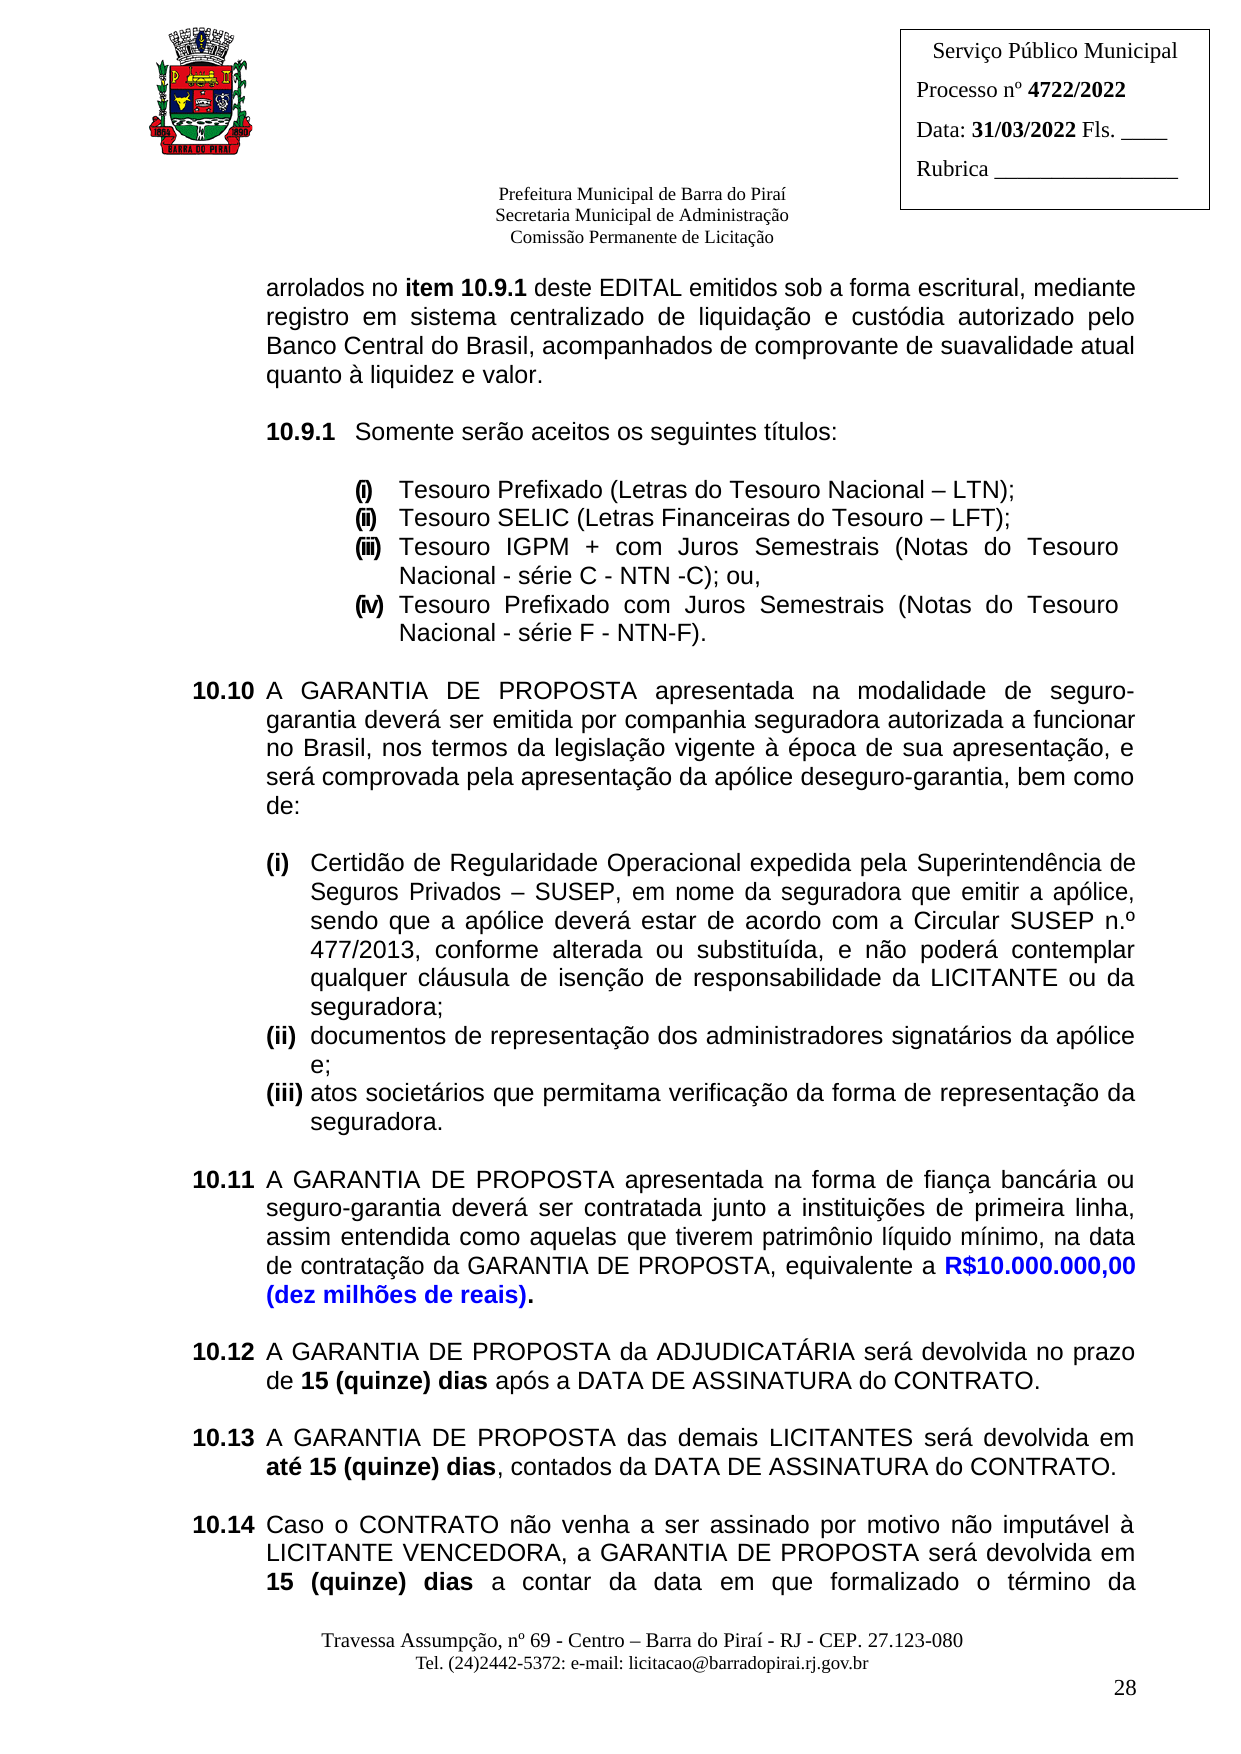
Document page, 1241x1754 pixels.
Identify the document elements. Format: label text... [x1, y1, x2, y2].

list documentos de representação dos administradores signatários da apólice e; [266, 1021, 1136, 1078]
list Certidão de Regularidade Operacional expedida pela Superintendência de Seguros Privados – SUSEP, em nome da seguradora que emitir a apólice, sendo que a apólice deverá estar de acordo com a Circular SUSEP n.º 477/2013, conforme alterada ou substituída, e não poderá contemplar qualquer cláusula de isenção de responsabilidade da LICITANTE ou da seguradora; [266, 848, 1136, 1021]
list Tesouro Prefixado com Juros Semestrais (Notas do Tesouro Nacional - série F - NTN-F). [354, 590, 1120, 647]
text 10.10 A GARANTIA DE PROPOSTA apresentada na modalidade de seguro-garantia deverá ser emitida por companhia seguradora autorizada a funcionar no Brasil, nos termos da legislação vigente à época de sua apresentação, e será comprovada pela apresentação da apólice deseguro-garantia, bem como de: [192, 676, 1136, 820]
text 10.13 A GARANTIA DE PROPOSTA das demais LICITANTES será devolvida em até 15 (quinze) dias, contados da DATA DE ASSINATURA do CONTRATO. [192, 1423, 1136, 1481]
picture [147, 26, 253, 156]
text 10.9.1 Somente serão aceitos os seguintes títulos: [266, 417, 1120, 446]
list Tesouro IGPM + com Juros Semestrais (Notas do Tesouro Nacional - série C - NTN -C); ou, [354, 532, 1120, 590]
list Tesouro SELIC (Letras Financeiras do Tesouro – LFT); [354, 503, 1120, 532]
list atos societários que permitama verificação da forma de representação da seguradora. [266, 1078, 1136, 1136]
text 10.11 A GARANTIA DE PROPOSTA apresentada na forma de fiança bancária ou seguro-garantia deverá ser contratada junto a instituições de primeira linha, assim entendida como aquelas que tiverem patrimônio líquido mínimo, na data de contratação da GARANTIA DE PROPOSTA, equivalente a R$10.000.000,00 (dez milhões de reais). [192, 1165, 1136, 1308]
text 10.12 A GARANTIA DE PROPOSTA da ADJUDICATÁRIA será devolvida no prazo de 15 (quinze) dias após a DATA DE ASSINATURA do CONTRATO. [192, 1337, 1136, 1395]
list Tesouro Prefixado (Letras do Tesouro Nacional – LTN); [354, 475, 1120, 503]
